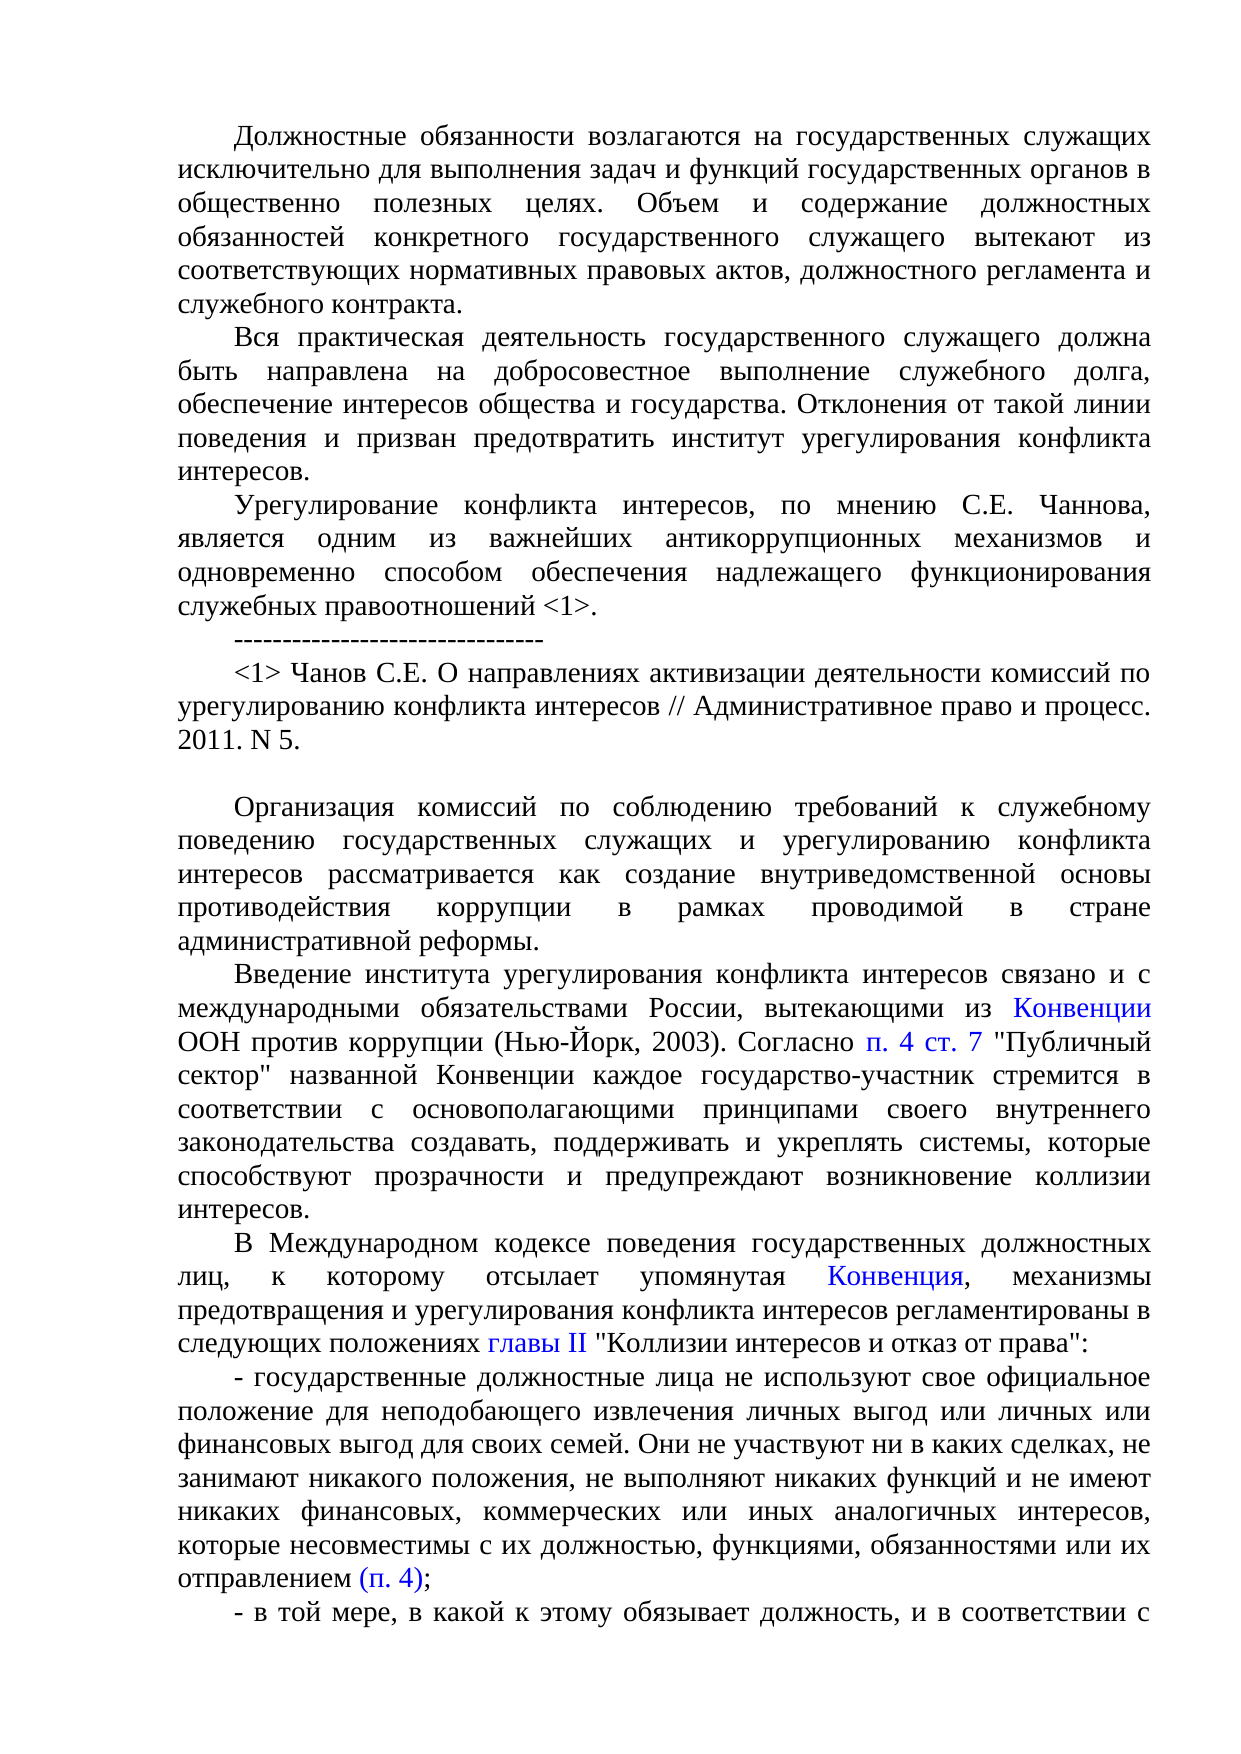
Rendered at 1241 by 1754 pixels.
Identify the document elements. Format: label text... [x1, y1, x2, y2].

text В Международном кодексе поведения государственных должностных лиц, к которому отсылает упомянутая Конвенция, механизмы предотвращения и урегулирования конфликта интересов регламентированы в следующих положениях главы II "Коллизии интересов и отказ от права": [177, 1225, 1152, 1359]
text -------------------------------- [177, 621, 1152, 655]
text Должностные обязанности возлагаются на государственных служащих исключительно для выполнения задач и функций государственных органов в общественно полезных целях. Объем и содержание должностных обязанностей конкретного государственного служащего вытекают из соответствующих нормативных правовых актов, должностного регламента и служебного контракта. [177, 118, 1152, 319]
text Организация комиссий по соблюдению требований к служебному поведению государственных служащих и урегулированию конфликта интересов рассматривается как создание внутриведомственной основы противодействия коррупции в рамках проводимой в стране административной реформы. [177, 789, 1152, 957]
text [177, 1594, 1152, 1627]
text - государственные должностные лица не используют свое официальное положение для неподобающего извлечения личных выгод или личных или финансовых выгод для своих семей. Они не участвуют ни в каких сделках, не занимают никакого положения, не выполняют никаких функций и не имеют никаких финансовых, коммерческих или иных аналогичных интересов, которые несовместимы с их должностью, функциями, обязанностями или их отправлением (п. 4); [177, 1359, 1152, 1594]
text <1> Чанов С.Е. О направлениях активизации деятельности комиссий по урегулированию конфликта интересов // Административное право и процесс. 2011. N 5. [177, 655, 1152, 755]
text Вся практическая деятельность государственного служащего должна быть направлена на добросовестное выполнение служебного долга, обеспечение интересов общества и государства. Отклонения от такой линии поведения и призван предотвратить институт урегулирования конфликта интересов. [177, 319, 1152, 487]
text Введение института урегулирования конфликта интересов связано и с международными обязательствами России, вытекающими из Конвенции ООН против коррупции (Нью-Йорк, 2003). Согласно п. 4 ст. 7 "Публичный сектор" названной Конвенции каждое государство-участник стремится в соответствии с основополагающими принципами своего внутреннего законодательства создавать, поддерживать и укреплять системы, которые способствуют прозрачности и предупреждают возникновение коллизии интересов. [177, 957, 1152, 1225]
text Урегулирование конфликта интересов, по мнению С.Е. Чаннова, является одним из важнейших антикоррупционных механизмов и одновременно способом обеспечения надлежащего функционирования служебных правоотношений <1>. [177, 487, 1152, 621]
